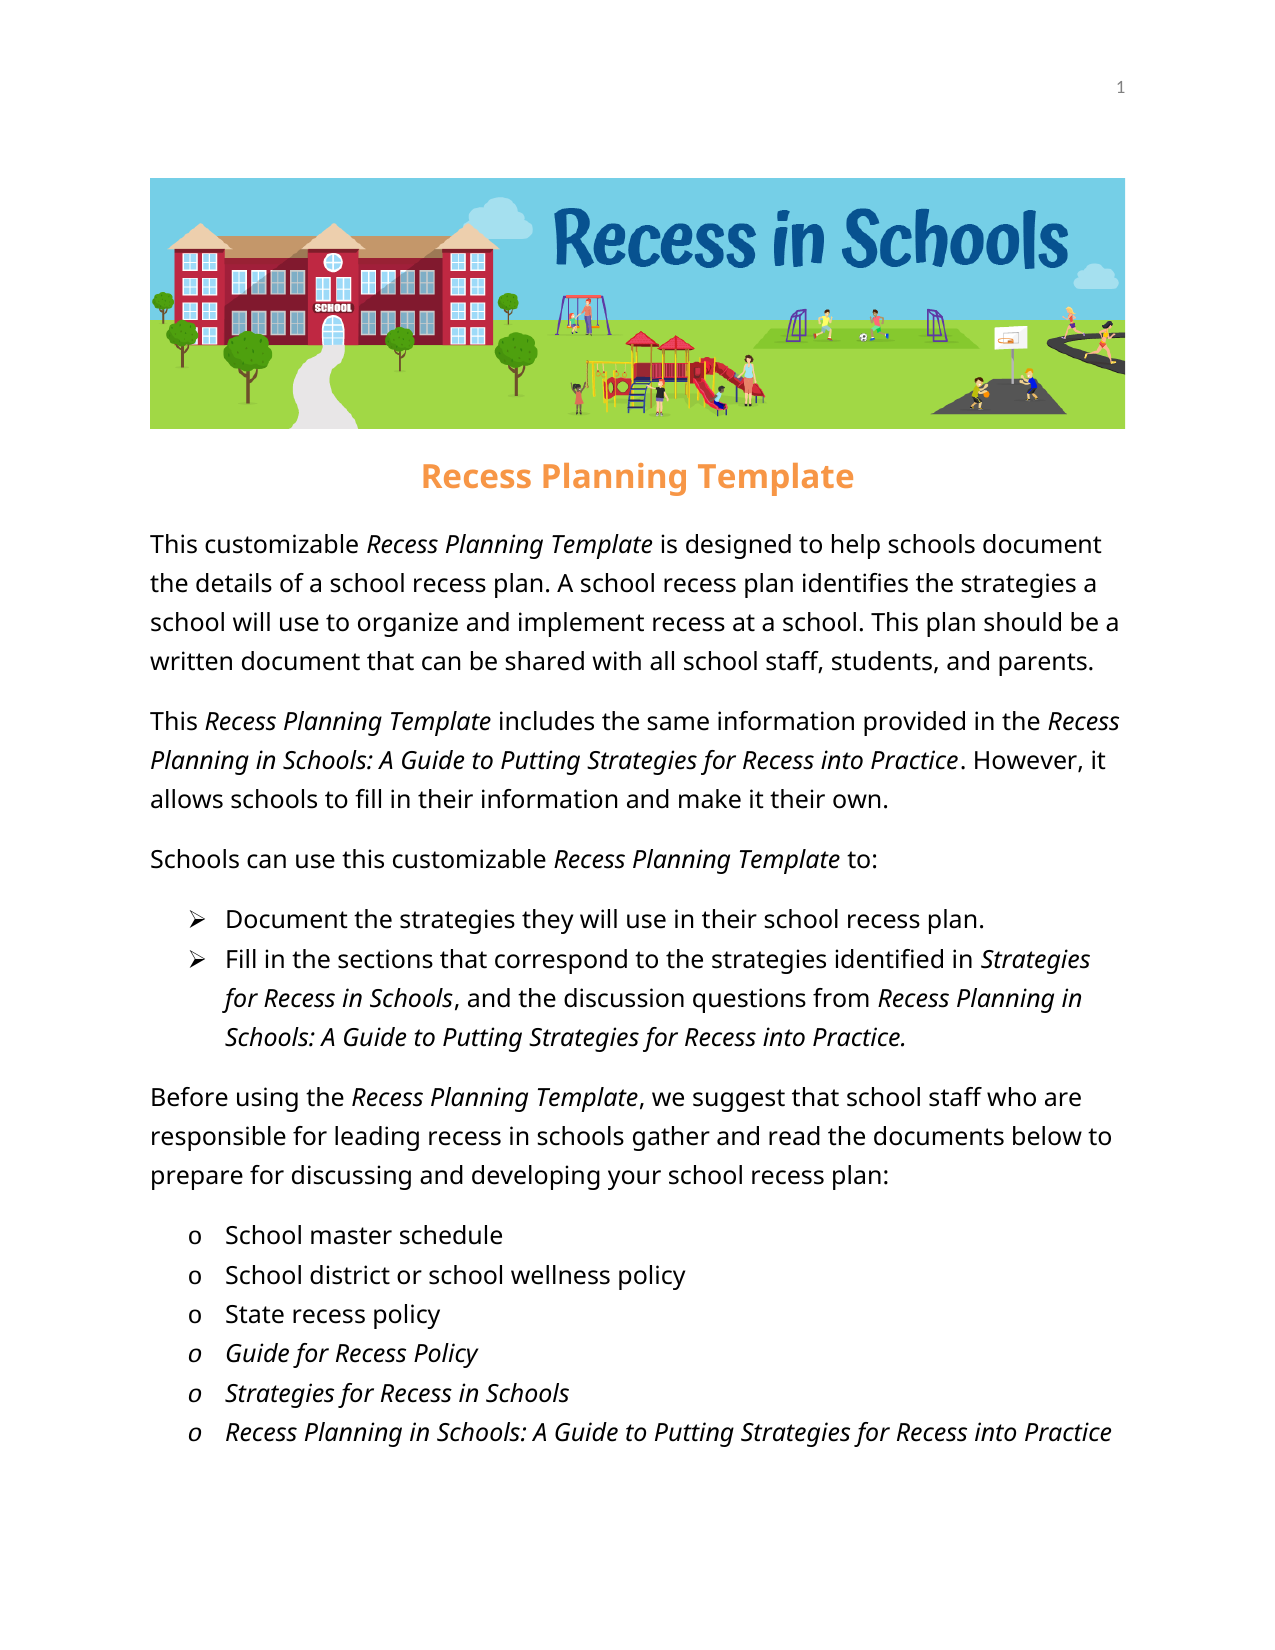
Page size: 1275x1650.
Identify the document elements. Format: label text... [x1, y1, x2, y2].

list Document the strategies they will use in their school recess plan. [187, 902, 1125, 936]
text Recess Planning Template [150, 453, 1125, 499]
list School master schedule [187, 1218, 1125, 1252]
list Strategies for Recess in Schools [187, 1376, 1125, 1410]
list Recess Planning in Schools: A Guide to Putting Strategies for Recess into Practice [187, 1415, 1125, 1449]
picture [150, 178, 1125, 429]
list School district or school wellness policy [187, 1257, 1125, 1292]
text This Recess Planning Template includes the same information provided in the Recess Planning in Schools: A Guide to Putting Strategies for Recess into Practice. However, it allows schools to fill in their information and make it their own. [150, 704, 1125, 816]
text This customizable Recess Planning Template is designed to help schools document the details of a school recess plan. A school recess plan identifies the strategies a school will use to organize and implement recess at a school. This plan should be a written document that can be shared with all school staff, students, and parents. [150, 526, 1125, 678]
text Schools can use this customizable Recess Planning Template to: [150, 842, 1125, 876]
list Fill in the sections that correspond to the strategies identified in Strategies for Recess in Schools, and the discussion questions from Recess Planning in Schools: A Guide to Putting Strategies for Recess into Practice. [187, 941, 1125, 1054]
text Before using the Recess Planning Template, we suggest that school staff who are responsible for leading recess in schools gather and read the documents below to prepare for discussing and developing your school recess plan: [150, 1080, 1125, 1192]
list Guide for Recess Policy [187, 1336, 1125, 1370]
list State recess policy [187, 1297, 1125, 1331]
